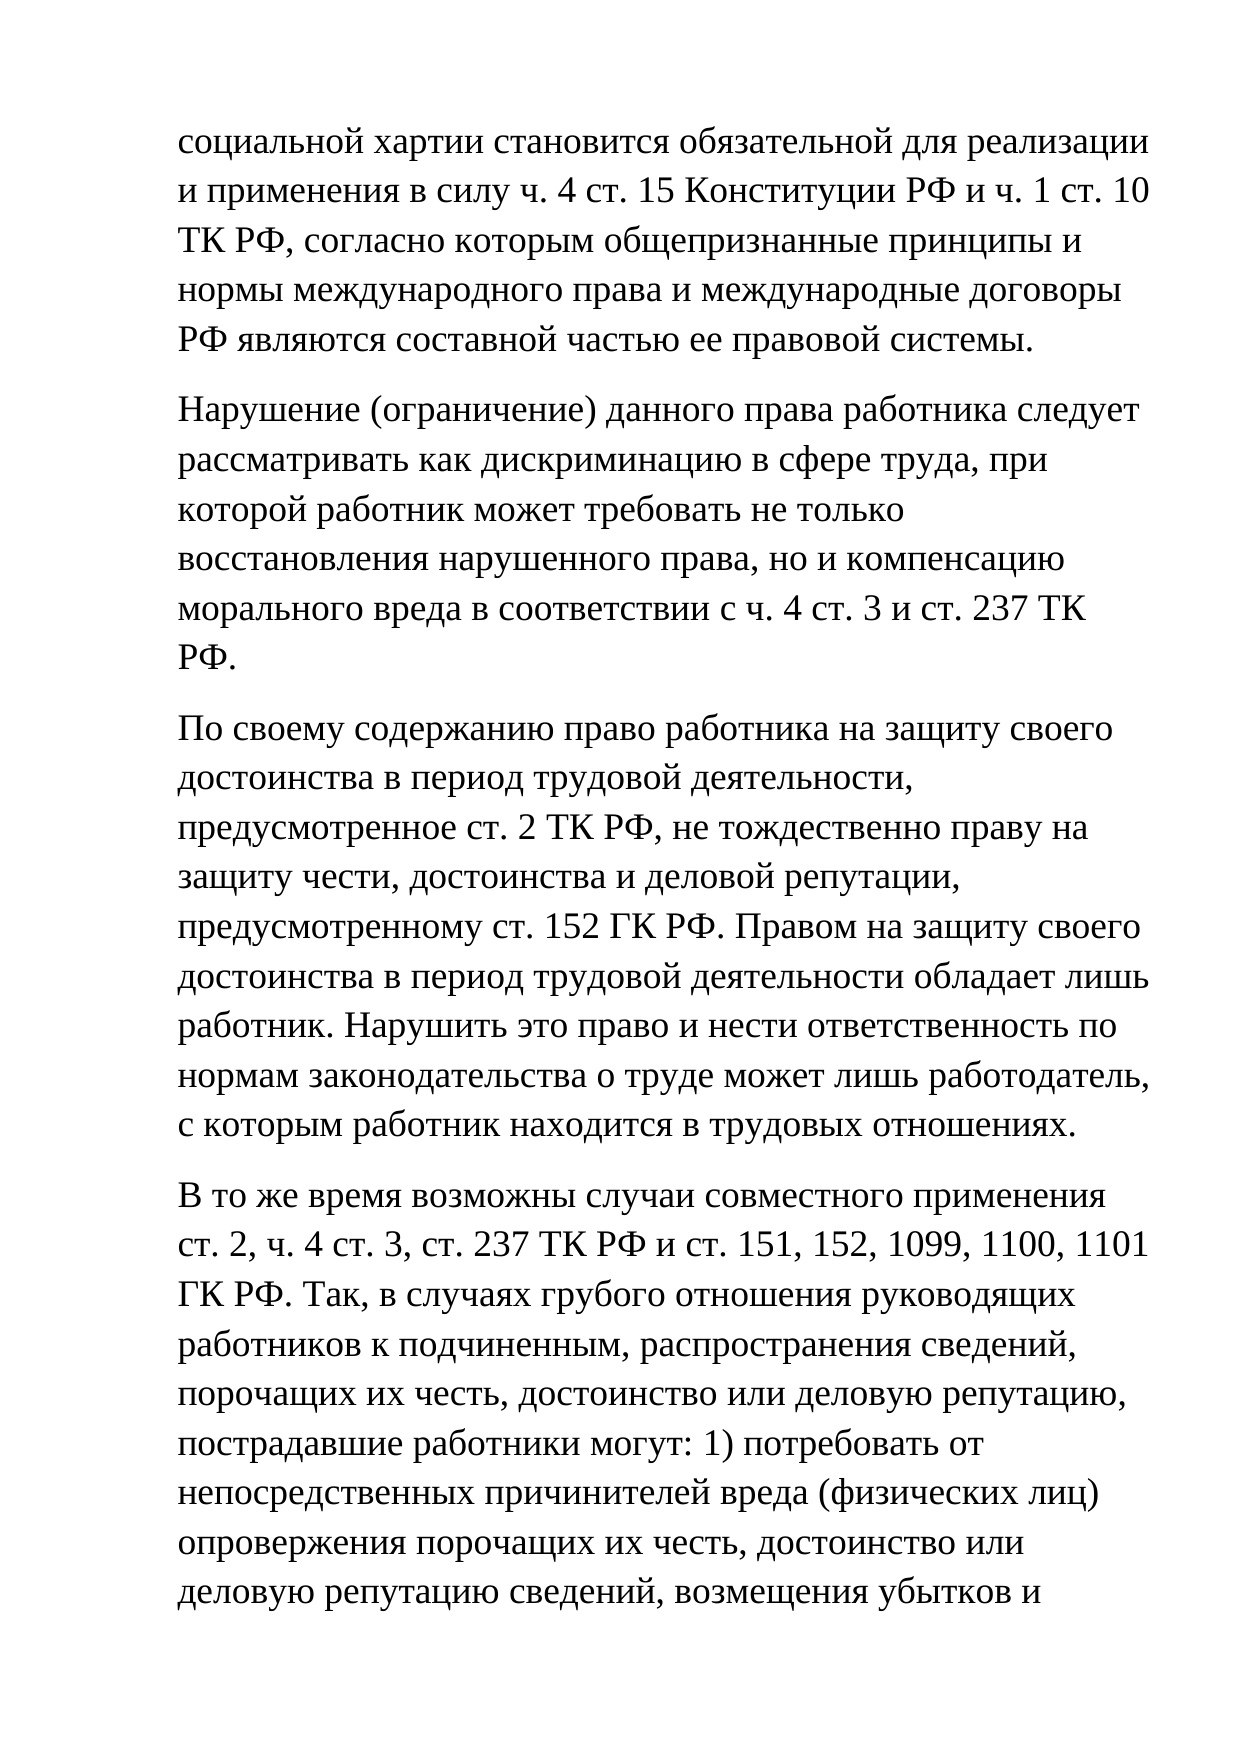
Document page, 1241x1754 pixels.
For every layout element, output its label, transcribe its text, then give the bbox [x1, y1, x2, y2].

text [177, 1172, 1152, 1612]
text Нарушение (ограничение) данного права работника следует рассматривать как дискриминацию в сфере труда, при которой работник может требовать не только восстановления нарушенного права, но и компенсацию морального вреда в соответствии с ч. 4 ст. 3 и ст. 237 ТК РФ. [177, 387, 1152, 678]
text По своему содержанию право работника на защиту своего достоинства в период трудовой деятельности, предусмотренное ст. 2 ТК РФ, не тождественно праву на защиту чести, достоинства и деловой репутации, предусмотренному ст. 152 ГК РФ. Правом на защиту своего достоинства в период трудовой деятельности обладает лишь работник. Нарушить это право и нести ответственность по нормам законодательства о труде может лишь работодатель, с которым работник находится в трудовых отношениях. [177, 705, 1152, 1145]
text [177, 118, 1152, 359]
